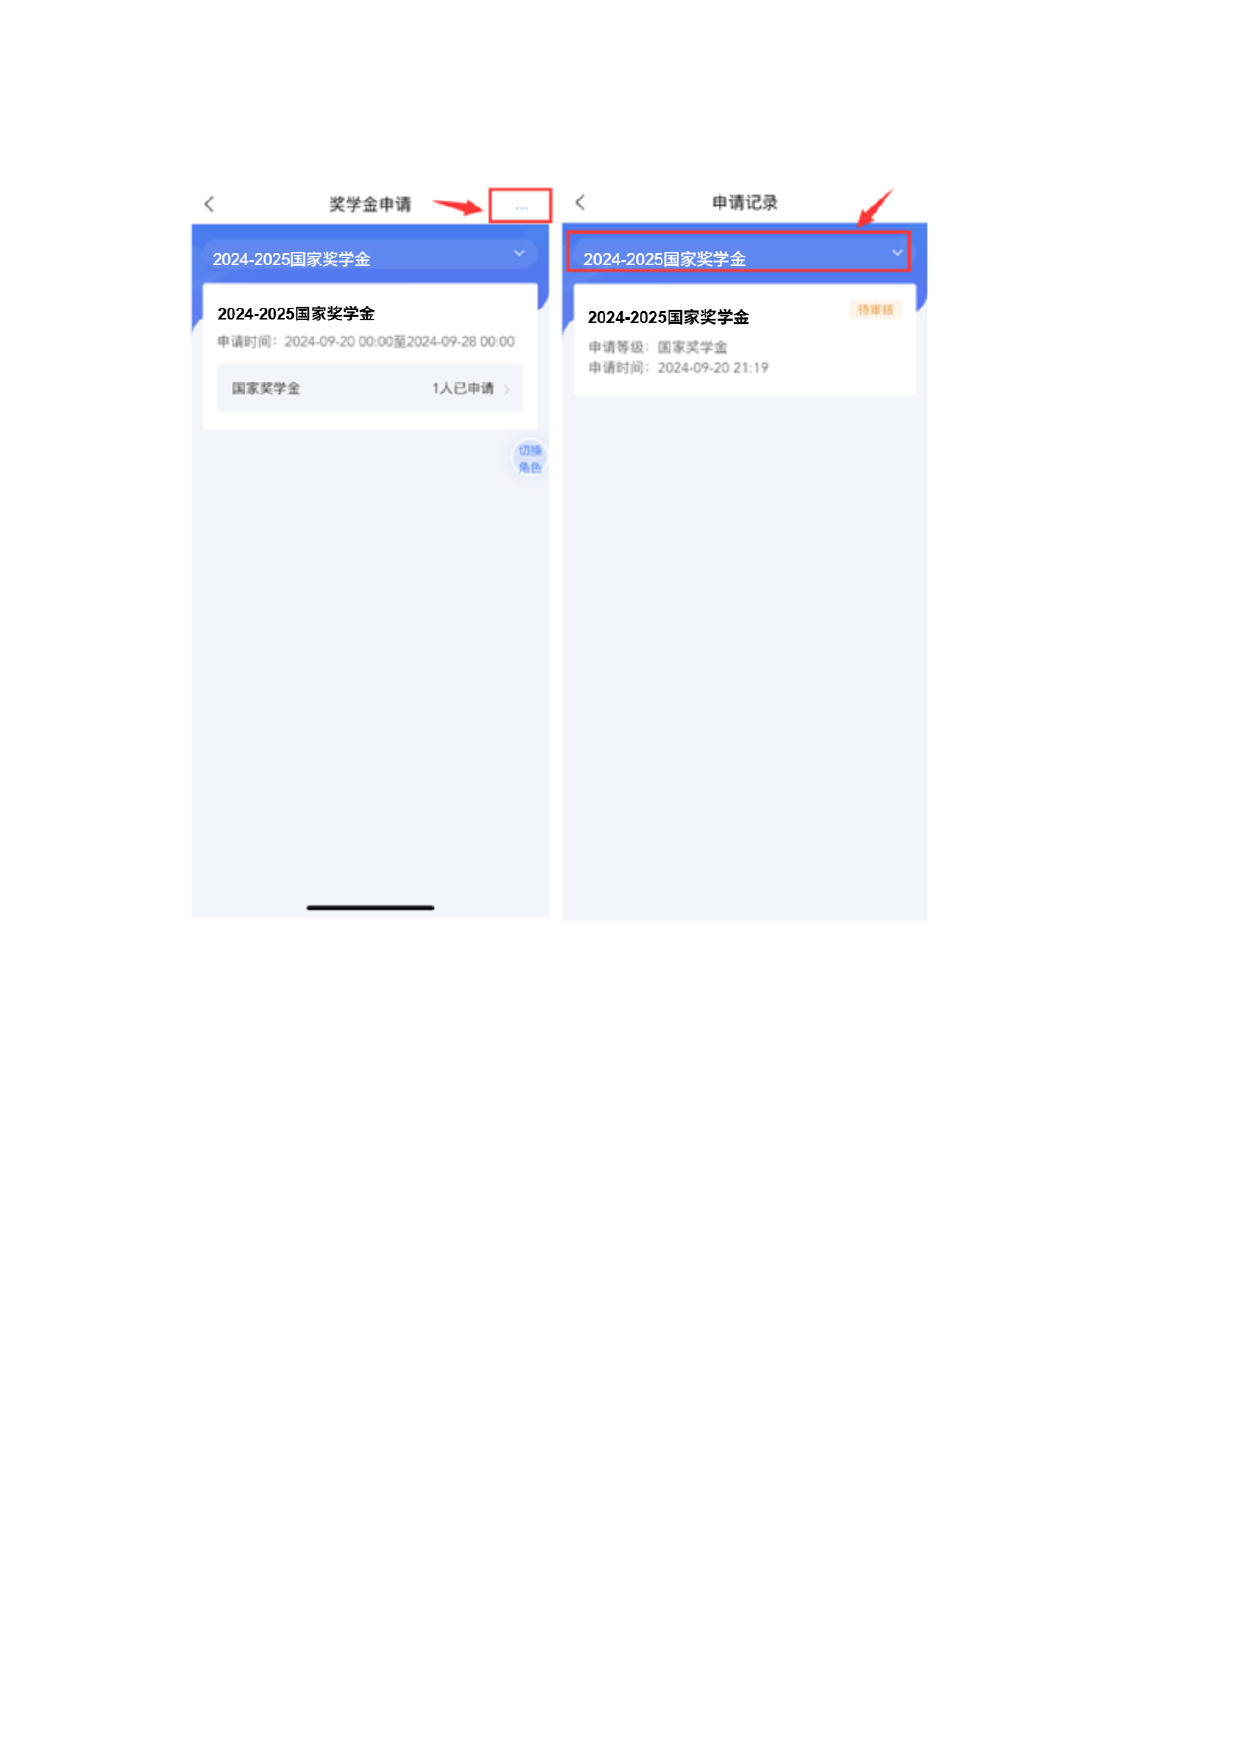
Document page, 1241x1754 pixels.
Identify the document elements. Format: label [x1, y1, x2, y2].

picture [187, 162, 928, 921]
